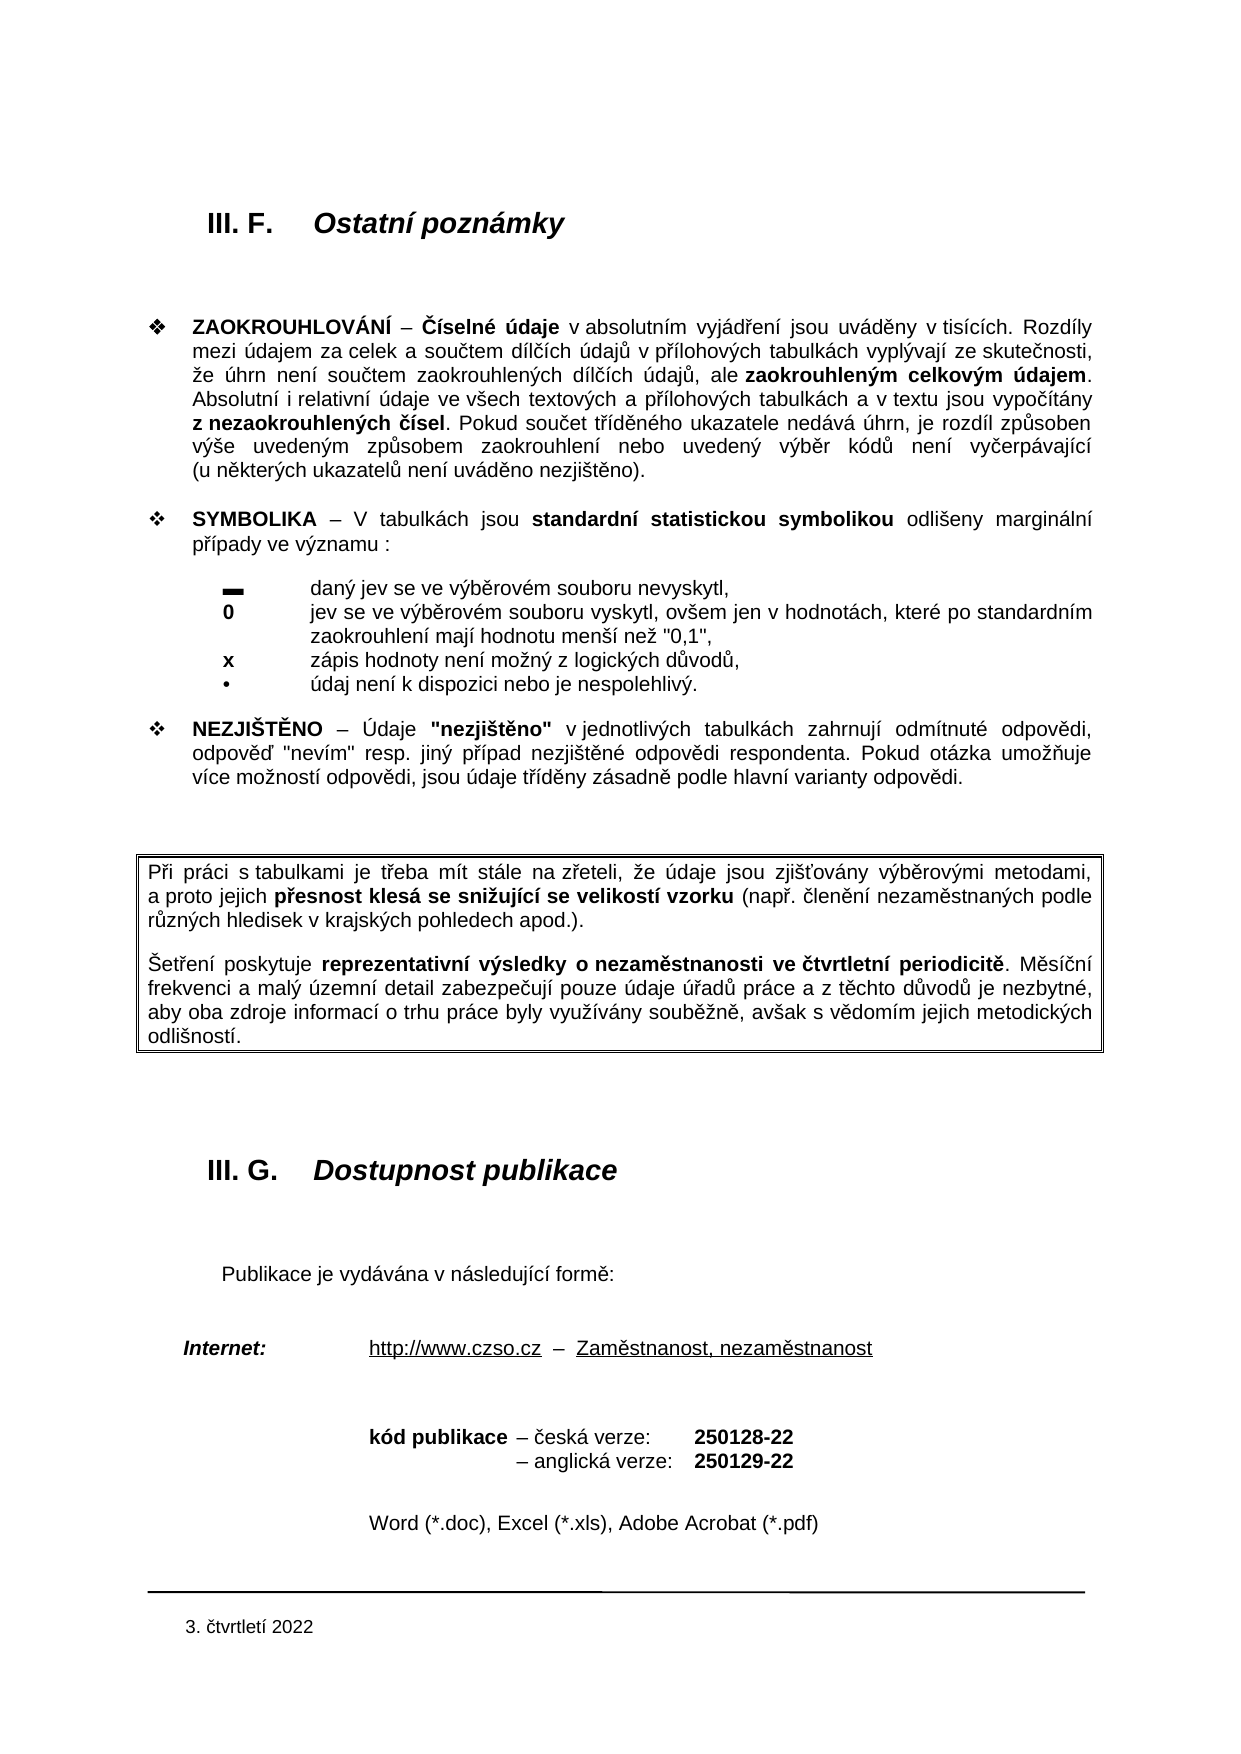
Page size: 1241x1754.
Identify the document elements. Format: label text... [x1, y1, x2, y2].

text x zápis hodnoty není možný z logických důvodů, [207, 648, 1092, 672]
list SYMBOLIKA – V tabulkách jsou standardní statistickou symbolikou odlišeny marginální případy ve významu : [148, 507, 1092, 555]
text kód publikace – česká verze: 250128-22 [148, 1425, 1092, 1449]
text ▬ daný jev se ve výběrovém souboru nevyskytl, [207, 576, 1092, 600]
list NEZJIŠTĚNO – Údaje "nezjištěno" v jednotlivých tabulkách zahrnují odmítnuté odpovědi, odpověď "nevím" resp. jiný případ nezjištěné odpovědi respondenta. Pokud otázka umožňuje více možností odpovědi, jsou údaje tříděny zásadně podle hlavní varianty odpovědi. [148, 717, 1092, 789]
text Šetření poskytuje reprezentativní výsledky o nezaměstnanosti ve čtvrtletní periodicitě. Měsíční frekvenci a malý územní detail zabezpečují pouze údaje úřadů práce a z těchto důvodů je nezbytné, aby oba zdroje informací o trhu práce byly využívány souběžně, avšak s vědomím jejich metodických odlišností. [139, 947, 1101, 1050]
text 0 jev se ve výběrovém souboru vyskytl, ovšem jen v hodnotách, které po standardním zaokrouhlení mají hodnotu menší než "0,1", [207, 600, 1092, 648]
text Při práci s tabulkami je třeba mít stále na zřeteli, že údaje jsou zjišťovány výběrovými metodami, a proto jejich přesnost klesá se snižující se velikostí vzorku (např. členění nezaměstnaných podle různých hledisek v krajských pohledech apod.). [139, 858, 1101, 931]
text Internet: http://www.czso.cz – Zaměstnanost, nezaměstnanost [148, 1335, 1092, 1359]
list ZAOKROUHLOVÁNÍ – Číselné údaje v absolutním vyjádření jsou uváděny v tisících. Rozdíly mezi údajem za celek a součtem dílčích údajů v přílohových tabulkách vyplývají ze skutečnosti, že úhrn není součtem zaokrouhlených dílčích údajů, ale zaokrouhleným celkovým údajem. Absolutní i relativní údaje ve všech textových a přílohových tabulkách a v textu jsou vypočítány z nezaokrouhlených čísel. Pokud součet tříděného ukazatele nedává úhrn, je rozdíl způsoben výše uvedeným způsobem zaokrouhlení nebo uvedený výběr kódů není vyčerpávající (u některých ukazatelů není uváděno nezjištěno). [148, 314, 1092, 482]
list Dostupnost publikace [207, 1153, 1092, 1187]
text Publikace je vydávána v následující formě: [148, 1262, 1092, 1286]
list Ostatní poznámky [207, 206, 1092, 239]
text – anglická verze: 250129-22 [148, 1449, 1092, 1473]
text Word (*.doc), Excel (*.xls), Adobe Acrobat (*.pdf) [148, 1510, 1092, 1534]
text • údaj není k dispozici nebo je nespolehlivý. [207, 672, 1092, 696]
